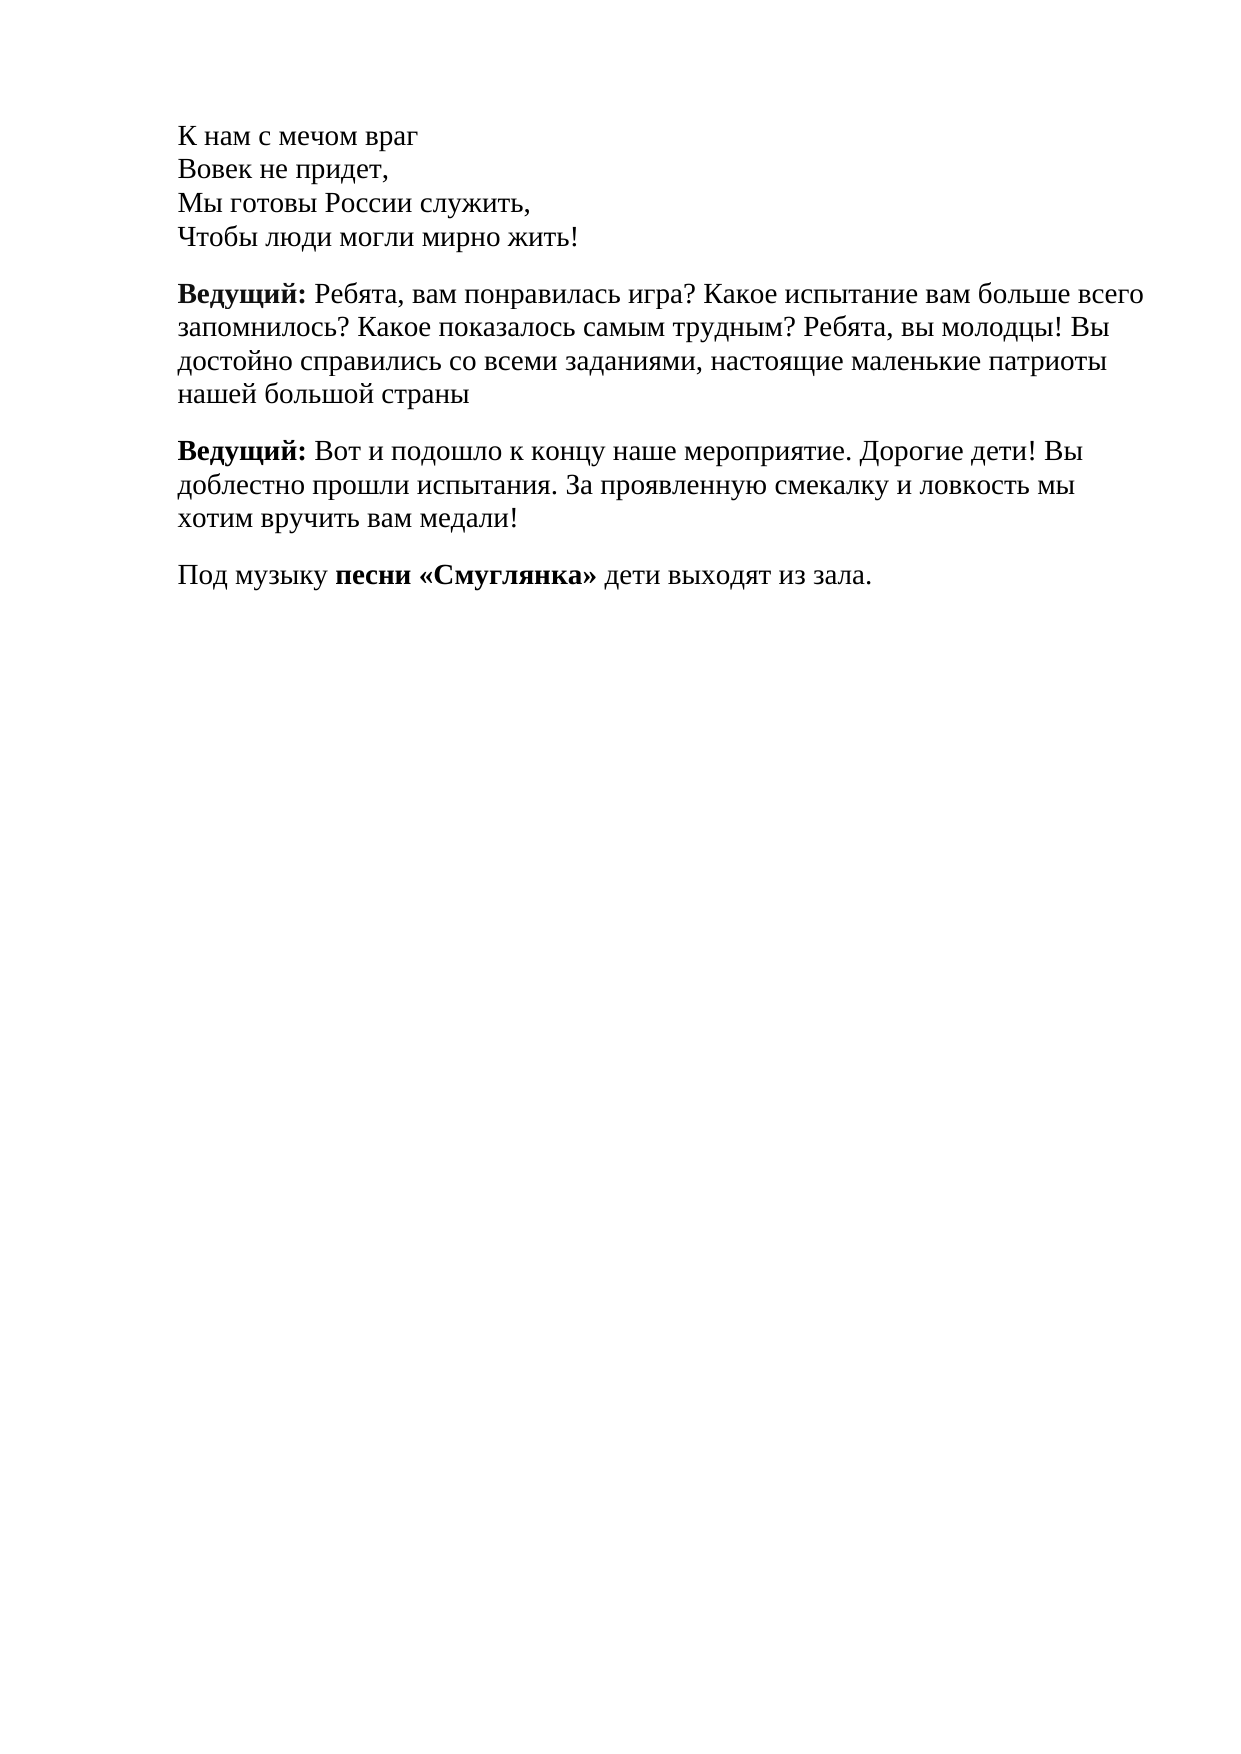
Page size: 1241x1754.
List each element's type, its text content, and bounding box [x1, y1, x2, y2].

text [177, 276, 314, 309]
text Ведущий: Вот и подошло к концу наше мероприятие. Дорогие дети! Вы доблестно прошли испытания. За проявленную смекалку и ловкость мы хотим вручить вам медали! [518, 433, 1152, 534]
text Ведущий: Ребята, вам понравилась игра? Какое испытание вам больше всего запомнилось? Какое показалось самым трудным? Ребята, вы молодцы! Вы достойно справились со всеми заданиями, настоящие маленькие патриоты нашей большой страны [470, 276, 1152, 410]
text Под музыку песни «Смуглянка» дети выходят из зала. [177, 557, 1152, 591]
